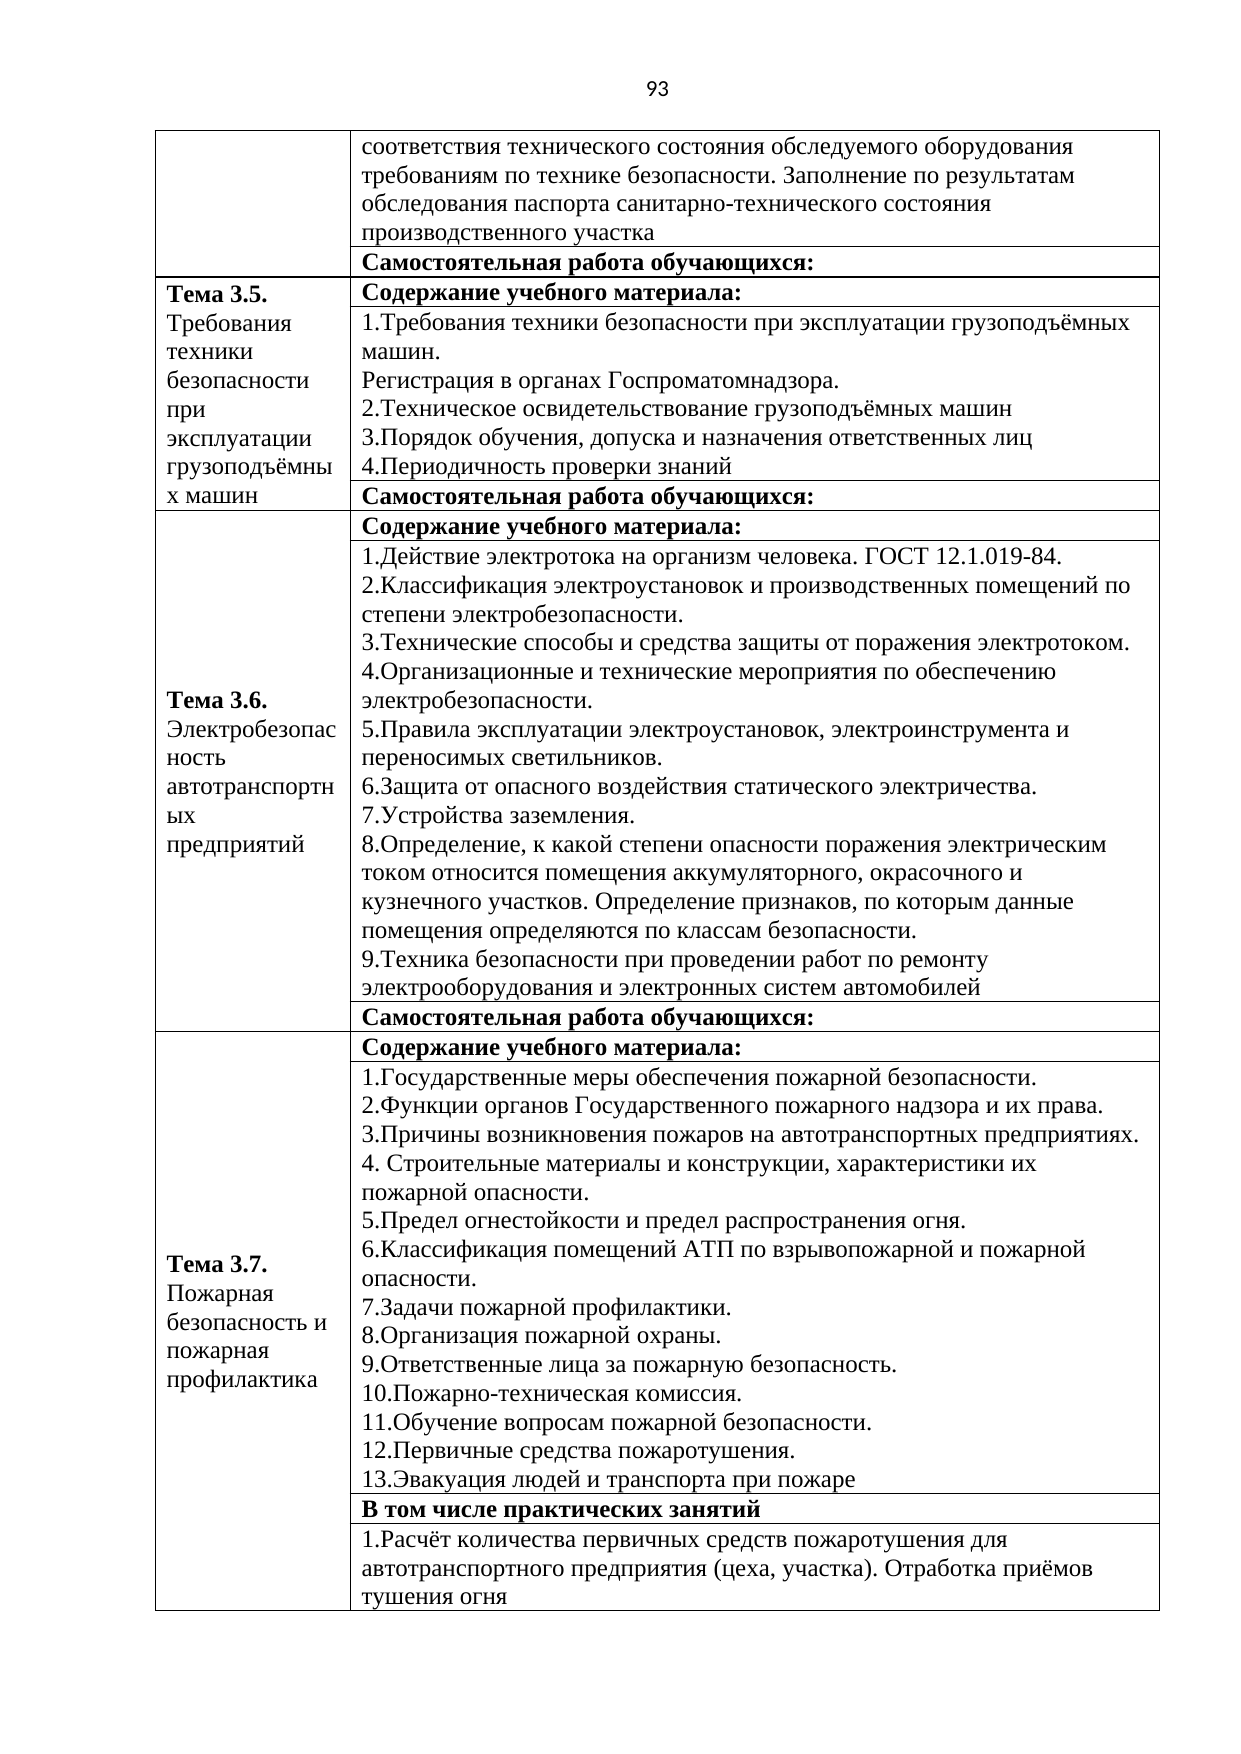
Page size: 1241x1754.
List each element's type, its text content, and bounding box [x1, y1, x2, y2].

table_cell 1.Государственные меры обеспечения пожарной безопасности. 2.Функции органов Государственного пожарного надзора и их права. 3.Причины возникновения пожаров на автотранспортных предприятиях. 4. Строительные материалы и конструкции, характеристики их пожарной опасности. 5.Предел огнестойкости и предел распространения огня. 6.Классификация помещений АТП по взрывопожарной и пожарной опасности. 7.Задачи пожарной профилактики. 8.Организация пожарной охраны. 9.Ответственные лица за пожарную безопасность. 10.Пожарно-техническая комиссия. 11.Обучение вопросам пожарной безопасности. 12.Первичные средства пожаротушения. 13.Эвакуация людей и транспорта при пожаре [351, 1062, 1159, 1493]
table_cell В том числе практических занятий [351, 1494, 1159, 1523]
table_cell Содержание учебного материала: [351, 1032, 1159, 1061]
table_cell Самостоятельная работа обучающихся: [351, 481, 1159, 510]
table_cell Тема 3.5. Требования техники безопасности при эксплуатации грузоподъёмных машин [156, 278, 350, 510]
table_cell 1.Действие электротока на организм человека. ГОСТ 12.1.019-84. 2.Классификация электроустановок и производственных помещений по степени электробезопасности. 3.Технические способы и средства защиты от поражения электротоком. 4.Организационные и технические мероприятия по обеспечению электробезопасности. 5.Правила эксплуатации электроустановок, электроинструмента и переносимых светильников. 6.Защита от опасного воздействия статического электричества. 7.Устройства заземления. 8.Определение, к какой степени опасности поражения электрическим током относится помещения аккумуляторного, окрасочного и кузнечного участков. Определение признаков, по которым данные помещения определяются по классам безопасности. 9.Техника безопасности при проведении работ по ремонту электрооборудования и электронных систем автомобилей [351, 541, 1159, 1001]
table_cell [351, 131, 1159, 246]
table_cell Самостоятельная работа обучающихся: [351, 247, 1159, 276]
table_cell Самостоятельная работа обучающихся: [351, 1002, 1159, 1031]
table_cell Тема 3.7. Пожарная безопасность и пожарная профилактика [156, 1032, 350, 1610]
table_cell Содержание учебного материала: [351, 278, 1159, 306]
table_cell 1.Требования техники безопасности при эксплуатации грузоподъёмных машин. Регистрация в органах Госпроматомнадзора. 2.Техническое освидетельствование грузоподъёмных машин 3.Порядок обучения, допуска и назначения ответственных лиц 4.Периодичность проверки знаний [351, 307, 1159, 480]
table_cell 1.Расчёт количества первичных средств пожаротушения для автотранспортного предприятия (цеха, участка). Отработка приёмов тушения огня [351, 1524, 1159, 1610]
table_cell Тема 3.6. Электробезопасность автотранспортных предприятий [156, 511, 350, 1031]
table_cell Содержание учебного материала: [351, 511, 1159, 540]
